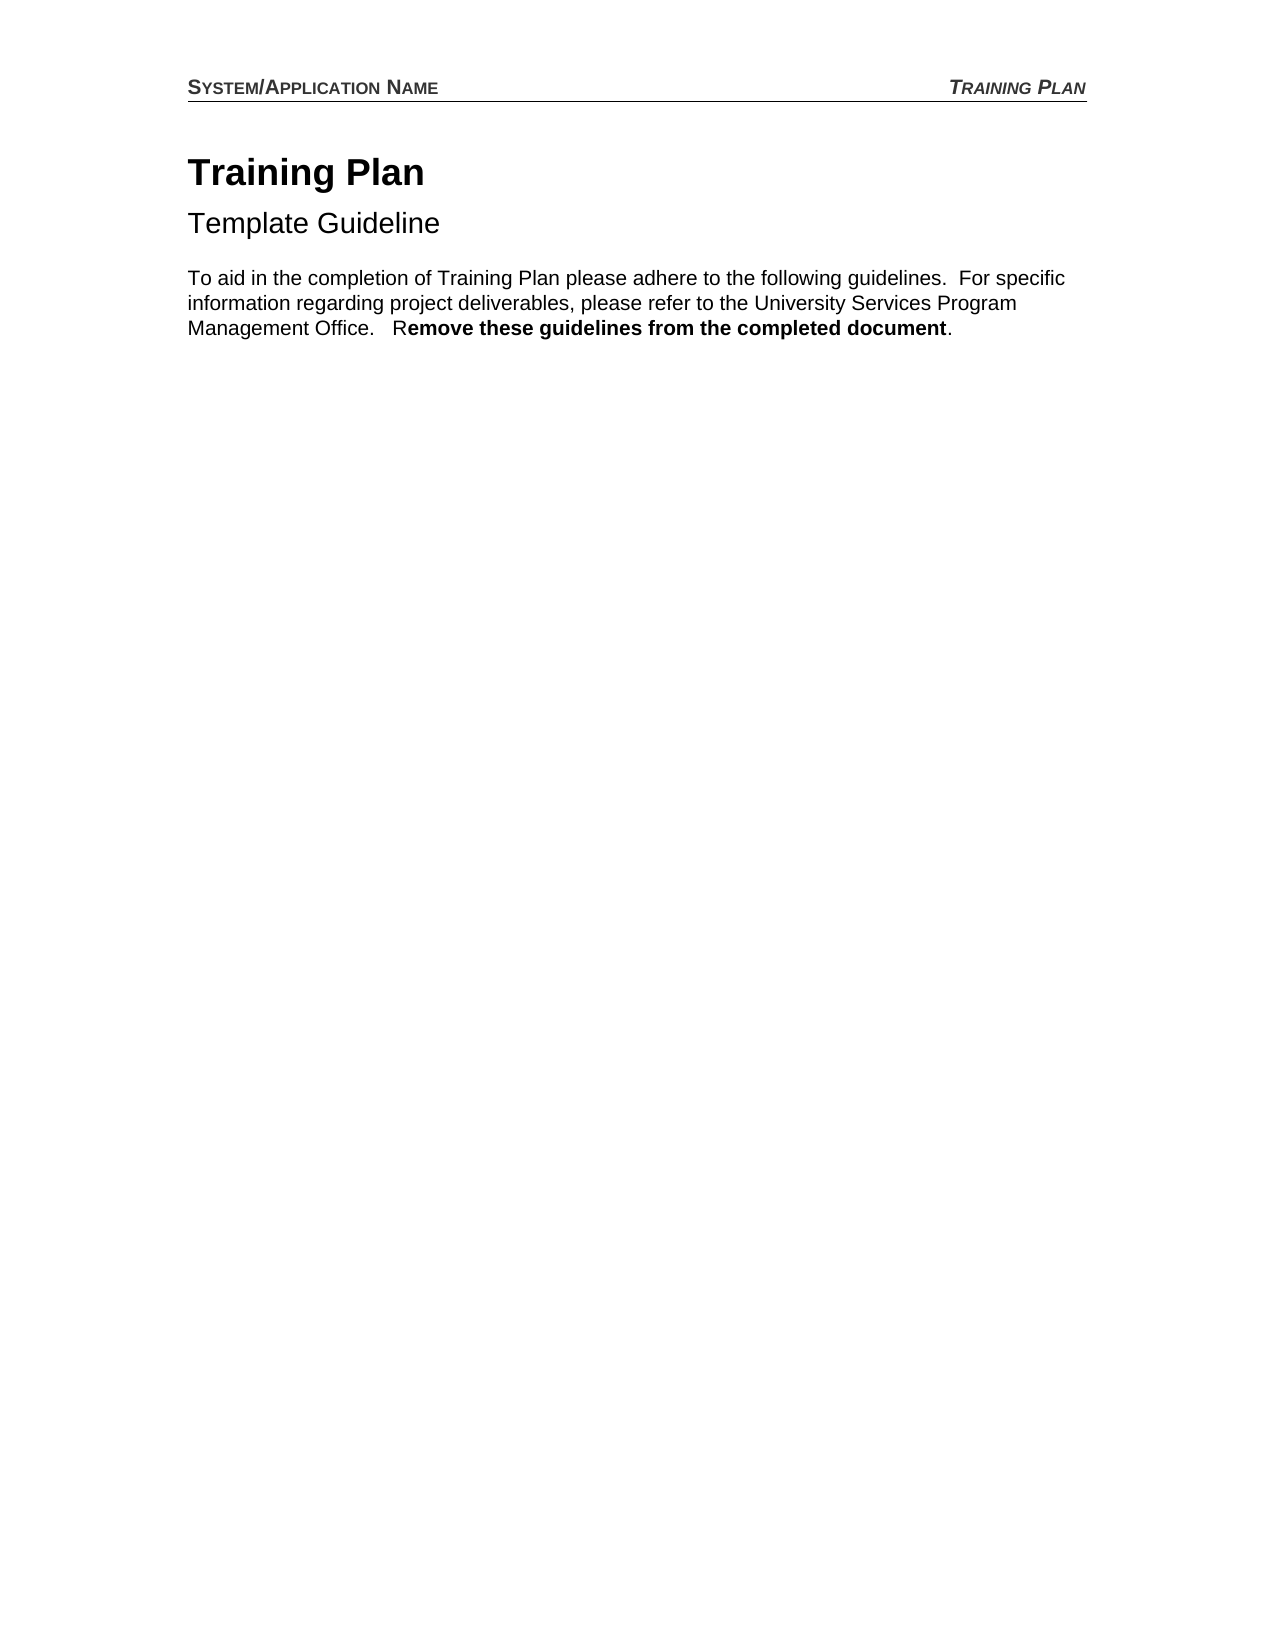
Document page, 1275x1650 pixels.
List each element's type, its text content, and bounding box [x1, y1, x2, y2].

text To aid in the completion of Training Plan please adhere to the following guidelines. For specific information regarding project deliverables, please refer to the University Services Program Management Office. Remove these guidelines from the completed document. [187, 265, 1087, 340]
text Template Guideline [187, 206, 1087, 239]
text Training Plan [187, 150, 1087, 193]
